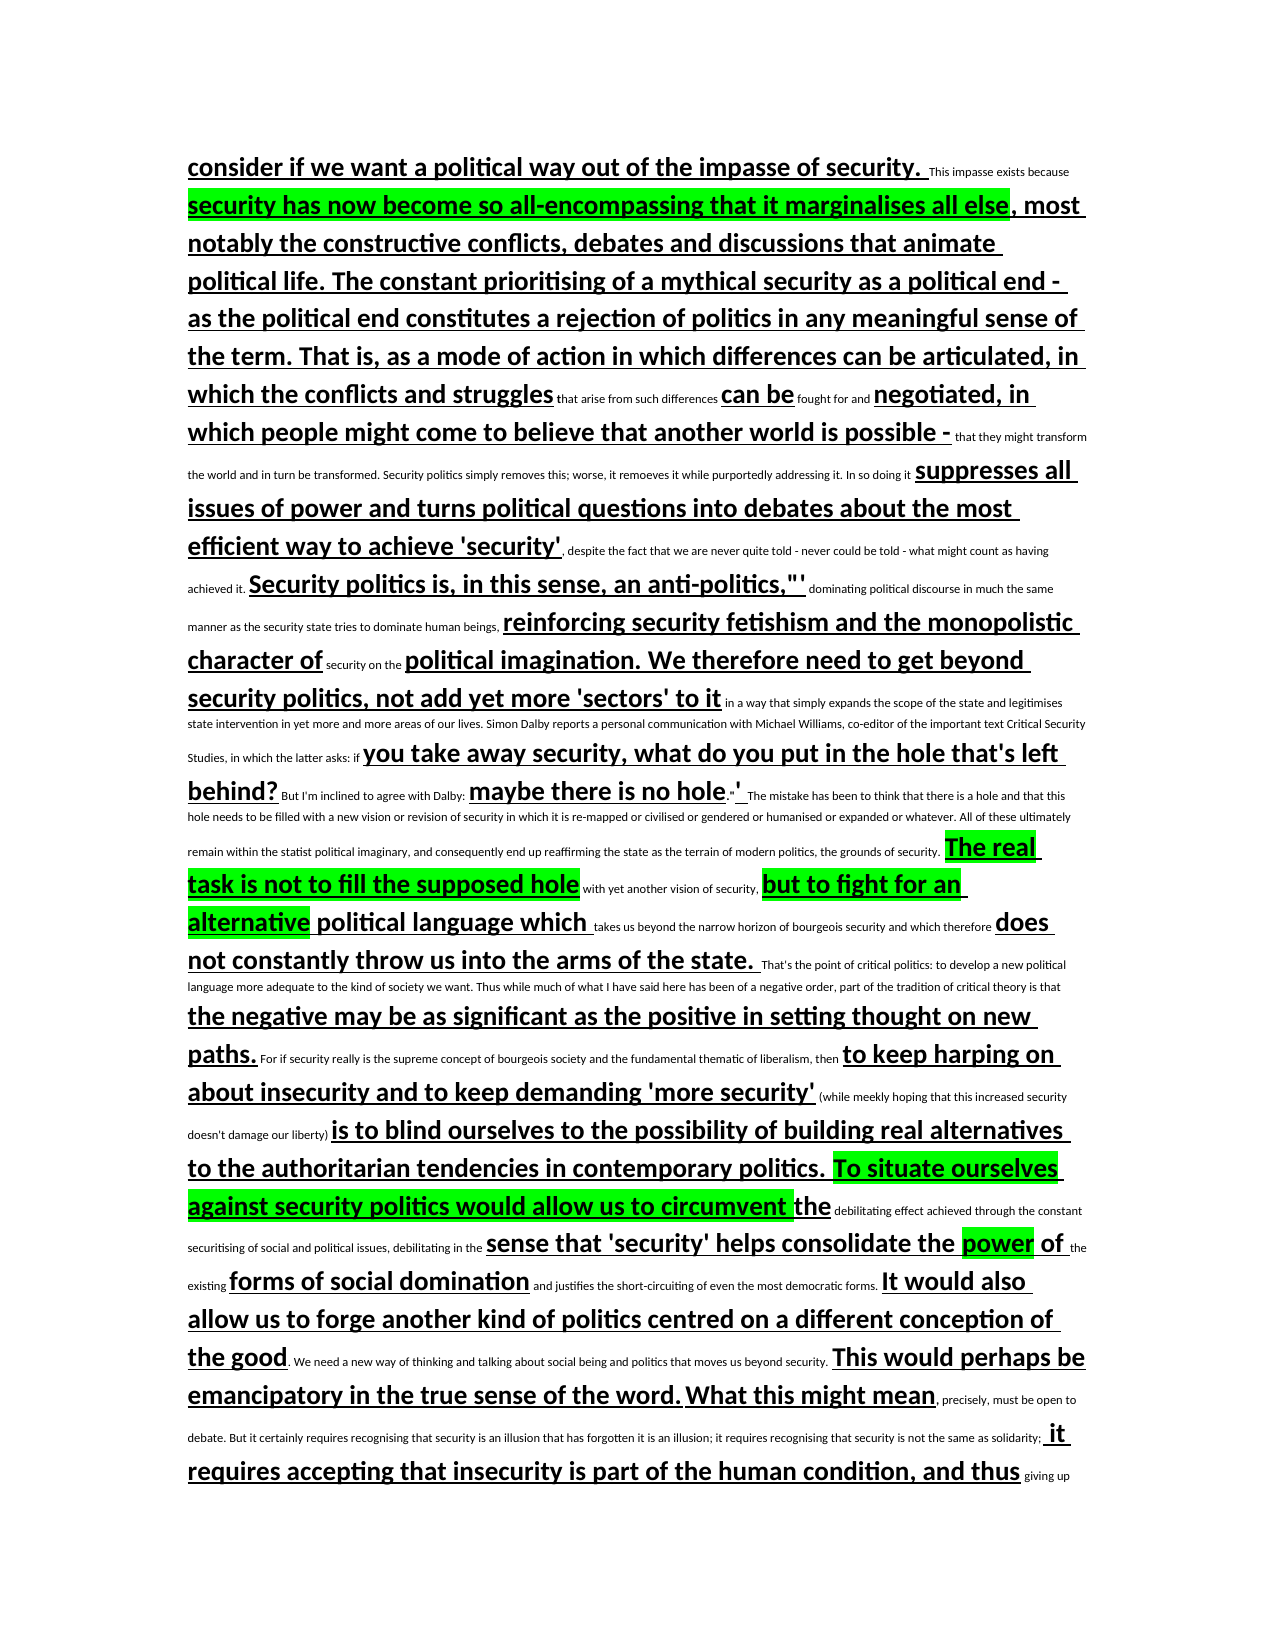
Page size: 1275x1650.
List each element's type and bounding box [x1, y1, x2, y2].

text [187, 150, 1087, 1487]
